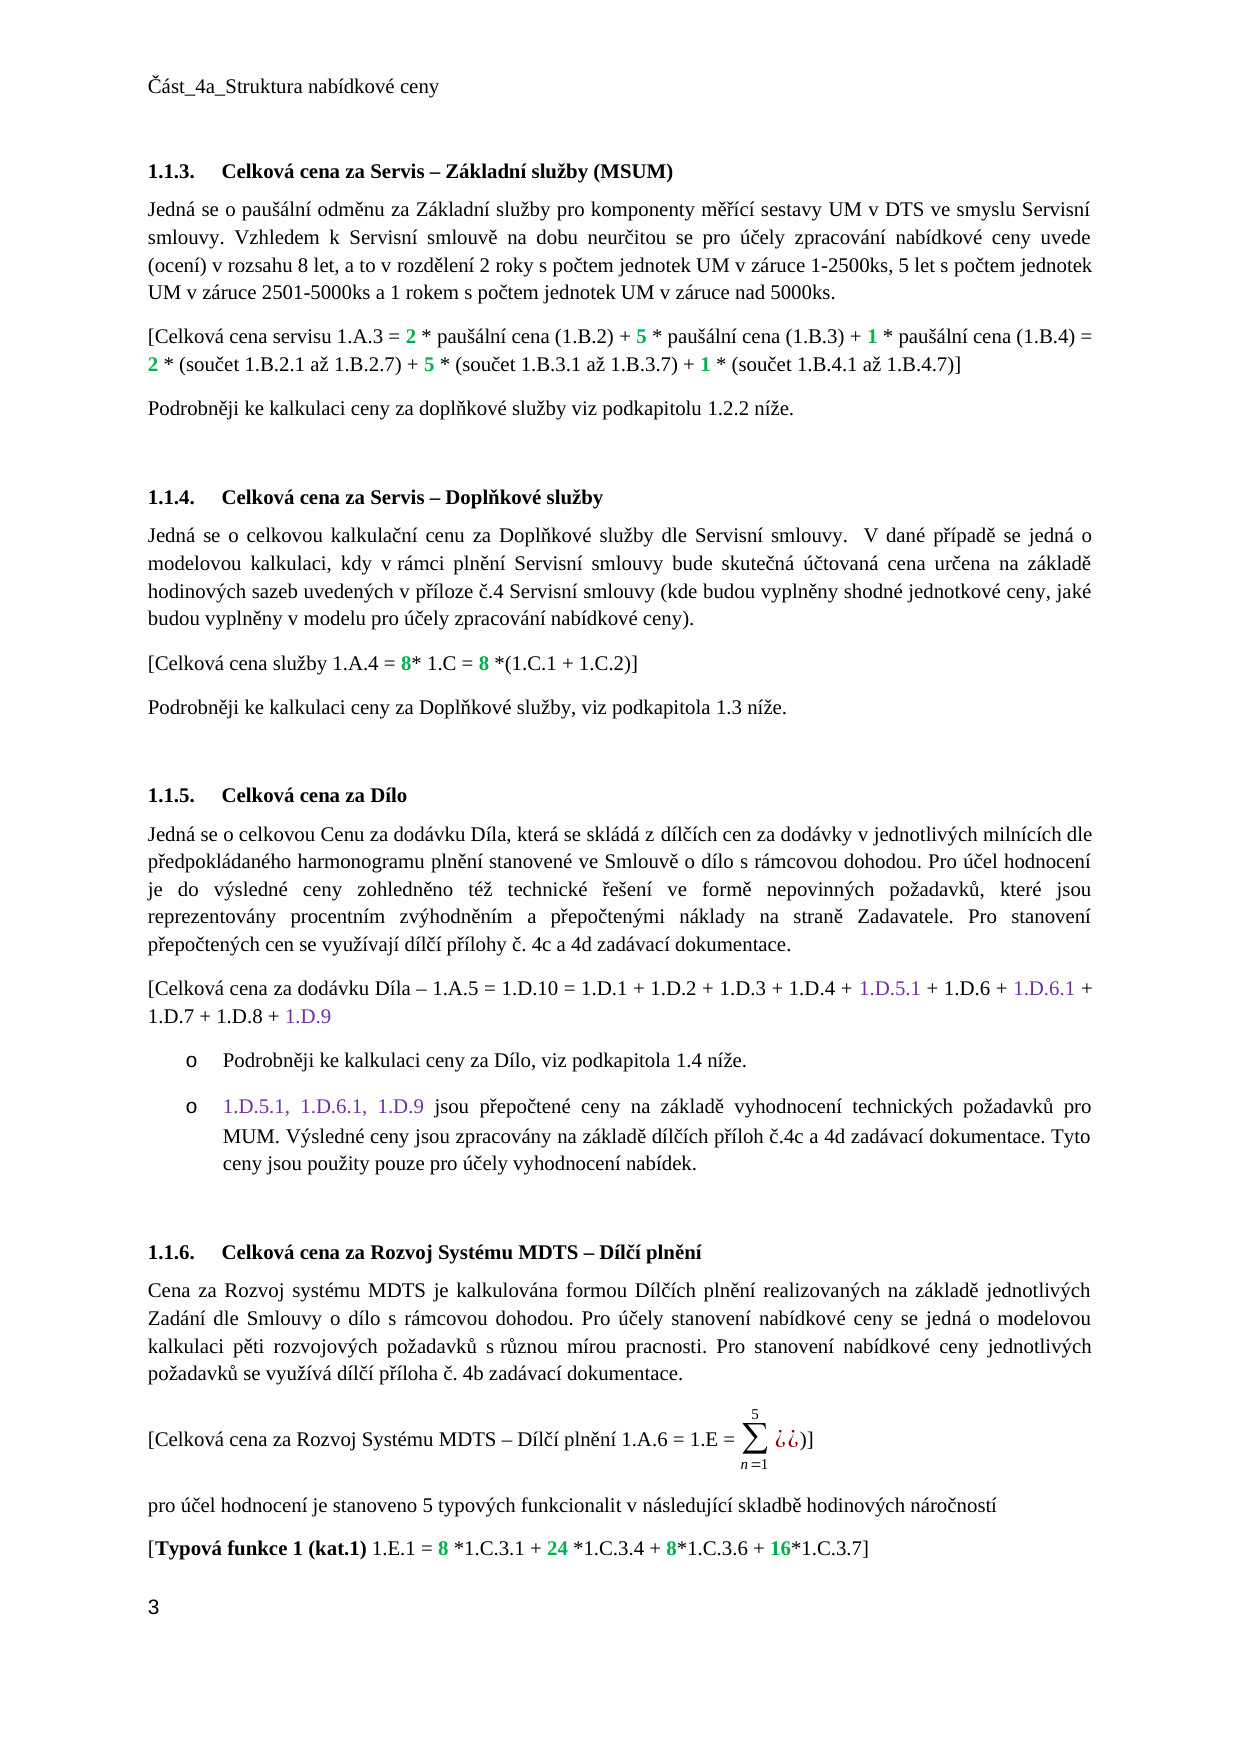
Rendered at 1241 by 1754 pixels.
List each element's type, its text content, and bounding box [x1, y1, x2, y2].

text [Celková cena služby 1.A.4 = 8* 1.C = 8 *(1.C.1 + 1.C.2)] [148, 650, 1092, 674]
text Celková cena za Servis – Základní služby (MSUM) [148, 159, 1092, 183]
text [Celková cena za dodávku Díla – 1.A.5 = 1.D.10 = 1.D.1 + 1.D.2 + 1.D.3 + 1.D.4 + 1.D.5.1 + 1.D.6 + 1.D.6.1 + 1.D.7 + 1.D.8 + 1.D.9 [148, 976, 1092, 1028]
text Podrobněji ke kalkulaci ceny za Dílo, viz podkapitola 1.4 níže. [185, 1048, 1092, 1074]
text Celková cena za Rozvoj Systému MDTS – Dílčí plnění [148, 1240, 1092, 1264]
text Cena za Rozvoj systému MDTS je kalkulována formou Dílčích plnění realizovaných na základě jednotlivých Zadání dle Smlouvy o dílo s rámcovou dohodou. Pro účely stanovení nabídkové ceny se jedná o modelovou kalkulaci pěti rozvojových požadavků s různou mírou pracnosti. Pro stanovení nabídkové ceny jednotlivých požadavků se využívá dílčí příloha č. 4b zadávací dokumentace. [148, 1278, 1092, 1385]
text pro účel hodnocení je stanoveno 5 typových funkcionalit v následující skladbě hodinových náročností [148, 1493, 1092, 1517]
text Jedná se o paušální odměnu za Základní služby pro komponenty měřící sestavy UM v DTS ve smyslu Servisní smlouvy. Vzhledem k Servisní smlouvě na dobu neurčitou se pro účely zpracování nabídkové ceny uvede (ocení) v rozsahu 8 let, a to v rozdělení 2 roky s počtem jednotek UM v záruce 1-2500ks, 5 let s počtem jednotek UM v záruce 2501-5000ks a 1 rokem s počtem jednotek UM v záruce nad 5000ks. [148, 197, 1092, 304]
text [Celková cena servisu 1.A.3 = 2 * paušální cena (1.B.2) + 5 * paušální cena (1.B.3) + 1 * paušální cena (1.B.4) = 2 * (součet 1.B.2.1 až 1.B.2.7) + 5 * (součet 1.B.3.1 až 1.B.3.7) + 1 * (součet 1.B.4.1 až 1.B.4.7)] [148, 324, 1092, 376]
text [Celková cena za Rozvoj Systému MDTS – Dílčí plnění 1.A.6 = 1.E = )] [148, 1405, 1092, 1473]
text Podrobněji ke kalkulaci ceny za Doplňkové služby, viz podkapitola 1.3 níže. [148, 695, 1092, 719]
text 1.D.5.1, 1.D.6.1, 1.D.9 jsou přepočtené ceny na základě vyhodnocení technických požadavků pro MUM. Výsledné ceny jsou zpracovány na základě dílčích příloh č.4c a 4d zadávací dokumentace. Tyto ceny jsou použity pouze pro účely vyhodnocení nabídek. [185, 1094, 1092, 1175]
text [Typová funkce 1 (kat.1) 1.E.1 = 8 *1.C.3.1 + 24 *1.C.3.4 + 8*1.C.3.6 + 16*1.C.3.7] [148, 1536, 1092, 1559]
text Podrobněji ke kalkulaci ceny za doplňkové služby viz podkapitolu 1.2.2 níže. [148, 396, 1092, 420]
text Jedná se o celkovou Cenu za dodávku Díla, která se skládá z dílčích cen za dodávky v jednotlivých milnících dle předpokládaného harmonogramu plnění stanovené ve Smlouvě o dílo s rámcovou dohodou. Pro účel hodnocení je do výsledné ceny zohledněno též technické řešení ve formě nepovinných požadavků, které jsou reprezentovány procentním zvýhodněním a přepočtenými náklady na straně Zadavatele. Pro stanovení přepočtených cen se využívají dílčí přílohy č. 4c a 4d zadávací dokumentace. [148, 822, 1092, 956]
text Celková cena za Servis – Doplňkové služby [148, 485, 1092, 509]
text Jedná se o celkovou kalkulační cenu za Doplňkové služby dle Servisní smlouvy. V dané případě se jedná o modelovou kalkulaci, kdy v rámci plnění Servisní smlouvy bude skutečná účtovaná cena určena na základě hodinových sazeb uvedených v příloze č.4 Servisní smlouvy (kde budou vyplněny shodné jednotkové ceny, jaké budou vyplněny v modelu pro účely zpracování nabídkové ceny). [148, 523, 1092, 630]
text Celková cena za Dílo [148, 783, 1092, 807]
